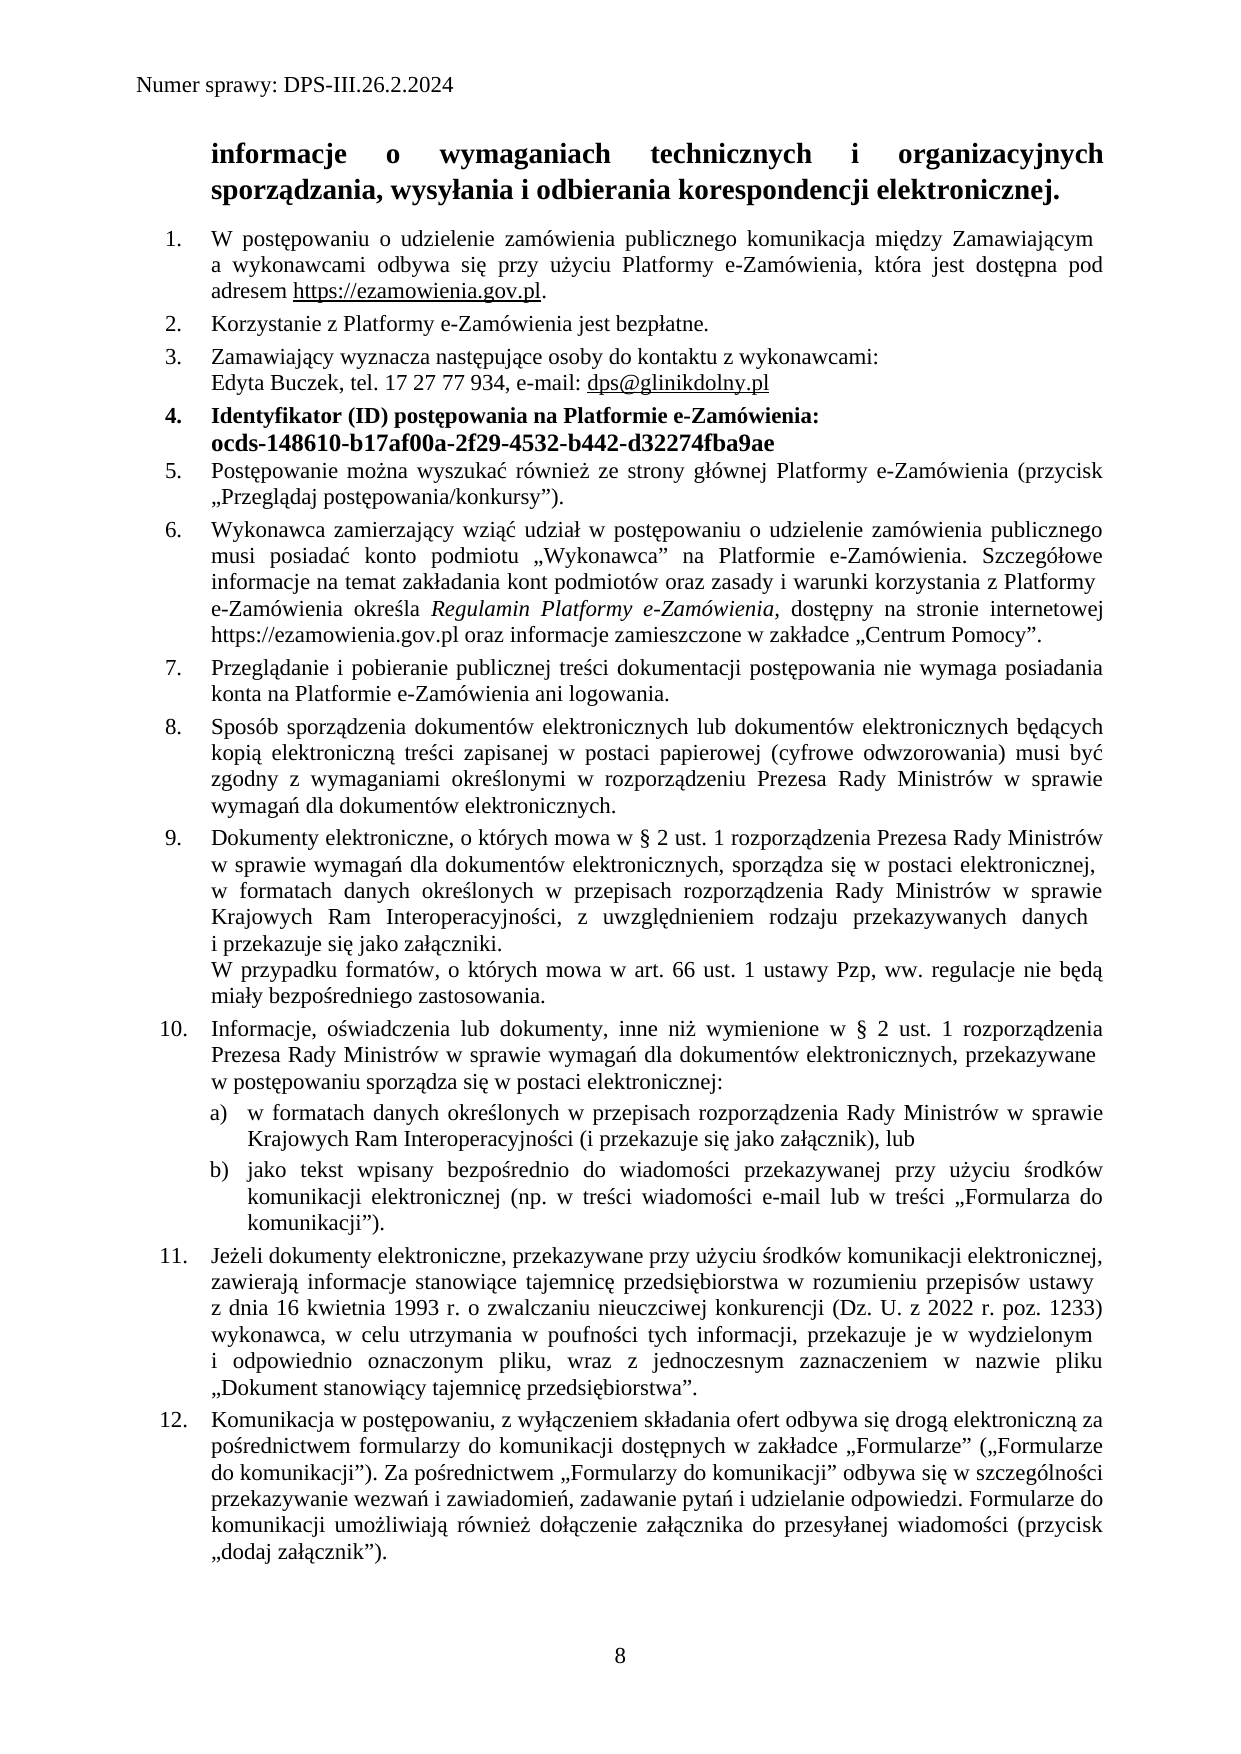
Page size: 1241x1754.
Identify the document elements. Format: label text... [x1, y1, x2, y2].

list Identyfikator (ID) postępowania na Platformie e-Zamówienia: [173, 402, 1104, 428]
list Sposób sporządzenia dokumentów elektronicznych lub dokumentów elektronicznych będących kopią elektroniczną treści zapisanej w postaci papierowej (cyfrowe odwzorowania) musi być zgodny z wymaganiami określonymi w rozporządzeniu Prezesa Rady Ministrów w sprawie wymagań dla dokumentów elektronicznych. [173, 713, 1104, 818]
list Wykonawca zamierzający wziąć udział w postępowaniu o udzielenie zamówienia publicznego musi posiadać konto podmiotu „Wykonawca” na Platformie e-Zamówienia. Szczegółowe informacje na temat zakładania kont podmiotów oraz zasady i warunki korzystania z Platformy e-Zamówienia określa Regulamin Platformy e-Zamówienia, dostępny na stronie internetowej https://ezamowienia.gov.pl oraz informacje zamieszczone w zakładce „Centrum Pomocy”. [173, 516, 1104, 647]
text W przypadku formatów, o których mowa w art. 66 ust. 1 ustawy Pzp, ww. regulacje nie będą miały bezpośredniego zastosowania. [211, 956, 1104, 1009]
text ocds-148610-b17af00a-2f29-4532-b442-d32274fba9ae [211, 428, 1104, 457]
list Korzystanie z Platformy e-Zamówienia jest bezpłatne. [173, 310, 1104, 336]
text Edyta Buczek, tel. 17 27 77 934, e-mail: dps@glinikdolny.pl [211, 369, 1104, 395]
list w formatach danych określonych w przepisach rozporządzenia Rady Ministrów w sprawie Krajowych Ram Interoperacyjności (i przekazuje się jako załącznik), lub [209, 1099, 1104, 1152]
list Postępowanie można wyszukać również ze strony głównej Platformy e-Zamówienia (przycisk „Przeglądaj postępowania/konkursy”). [173, 457, 1104, 509]
list Komunikacja w postępowaniu, z wyłączeniem składania ofert odbywa się drogą elektroniczną za pośrednictwem formularzy do komunikacji dostępnych w zakładce „Formularze” („Formularze do komunikacji”). Za pośrednictwem „Formularzy do komunikacji” odbywa się w szczególności przekazywanie wezwań i zawiadomień, zadawanie pytań i udzielanie odpowiedzi. Formularze do komunikacji umożliwiają również dołączenie załącznika do przesyłanej wiadomości (przycisk „dodaj załącznik”). [173, 1406, 1104, 1564]
list Przeglądanie i pobieranie publicznej treści dokumentacji postępowania nie wymaga posiadania konta na Platformie e-Zamówienia ani logowania. [173, 654, 1104, 706]
list Dokumenty elektroniczne, o których mowa w § 2 ust. 1 rozporządzenia Prezesa Rady Ministrów w sprawie wymagań dla dokumentów elektronicznych, sporządza się w postaci elektronicznej, w formatach danych określonych w przepisach rozporządzenia Rady Ministrów w sprawie Krajowych Ram Interoperacyjności, z uwzględnieniem rodzaju przekazywanych danych i przekazuje się jako załączniki. [173, 824, 1104, 956]
list Informacje, oświadczenia lub dokumenty, inne niż wymienione w § 2 ust. 1 rozporządzenia Prezesa Rady Ministrów w sprawie wymagań dla dokumentów elektronicznych, przekazywane w postępowaniu sporządza się w postaci elektronicznej: [173, 1015, 1104, 1094]
list Jeżeli dokumenty elektroniczne, przekazywane przy użyciu środków komunikacji elektronicznej, zawierają informacje stanowiące tajemnicę przedsiębiorstwa w rozumieniu przepisów ustawy z dnia 16 kwietnia 1993 r. o zwalczaniu nieuczciwej konkurencji (Dz. U. z 2022 r. poz. 1233) wykonawca, w celu utrzymania w poufności tych informacji, przekazuje je w wydzielonym i odpowiednio oznaczonym pliku, wraz z jednoczesnym zaznaczeniem w nazwie pliku „Dokument stanowiący tajemnicę przedsiębiorstwa”. [173, 1242, 1104, 1400]
list jako tekst wpisany bezpośrednio do wiadomości przekazywanej przy użyciu środków komunikacji elektronicznej (np. w treści wiadomości e-mail lub w treści „Formularza do komunikacji”). [209, 1156, 1104, 1236]
list Zamawiający wyznacza następujące osoby do kontaktu z wykonawcami: [173, 343, 1104, 369]
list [173, 136, 1104, 206]
list W postępowaniu o udzielenie zamówienia publicznego komunikacja między Zamawiającym a wykonawcami odbywa się przy użyciu Platformy e-Zamówienia, która jest dostępna pod adresem https://ezamowienia.gov.pl. [173, 225, 1104, 304]
